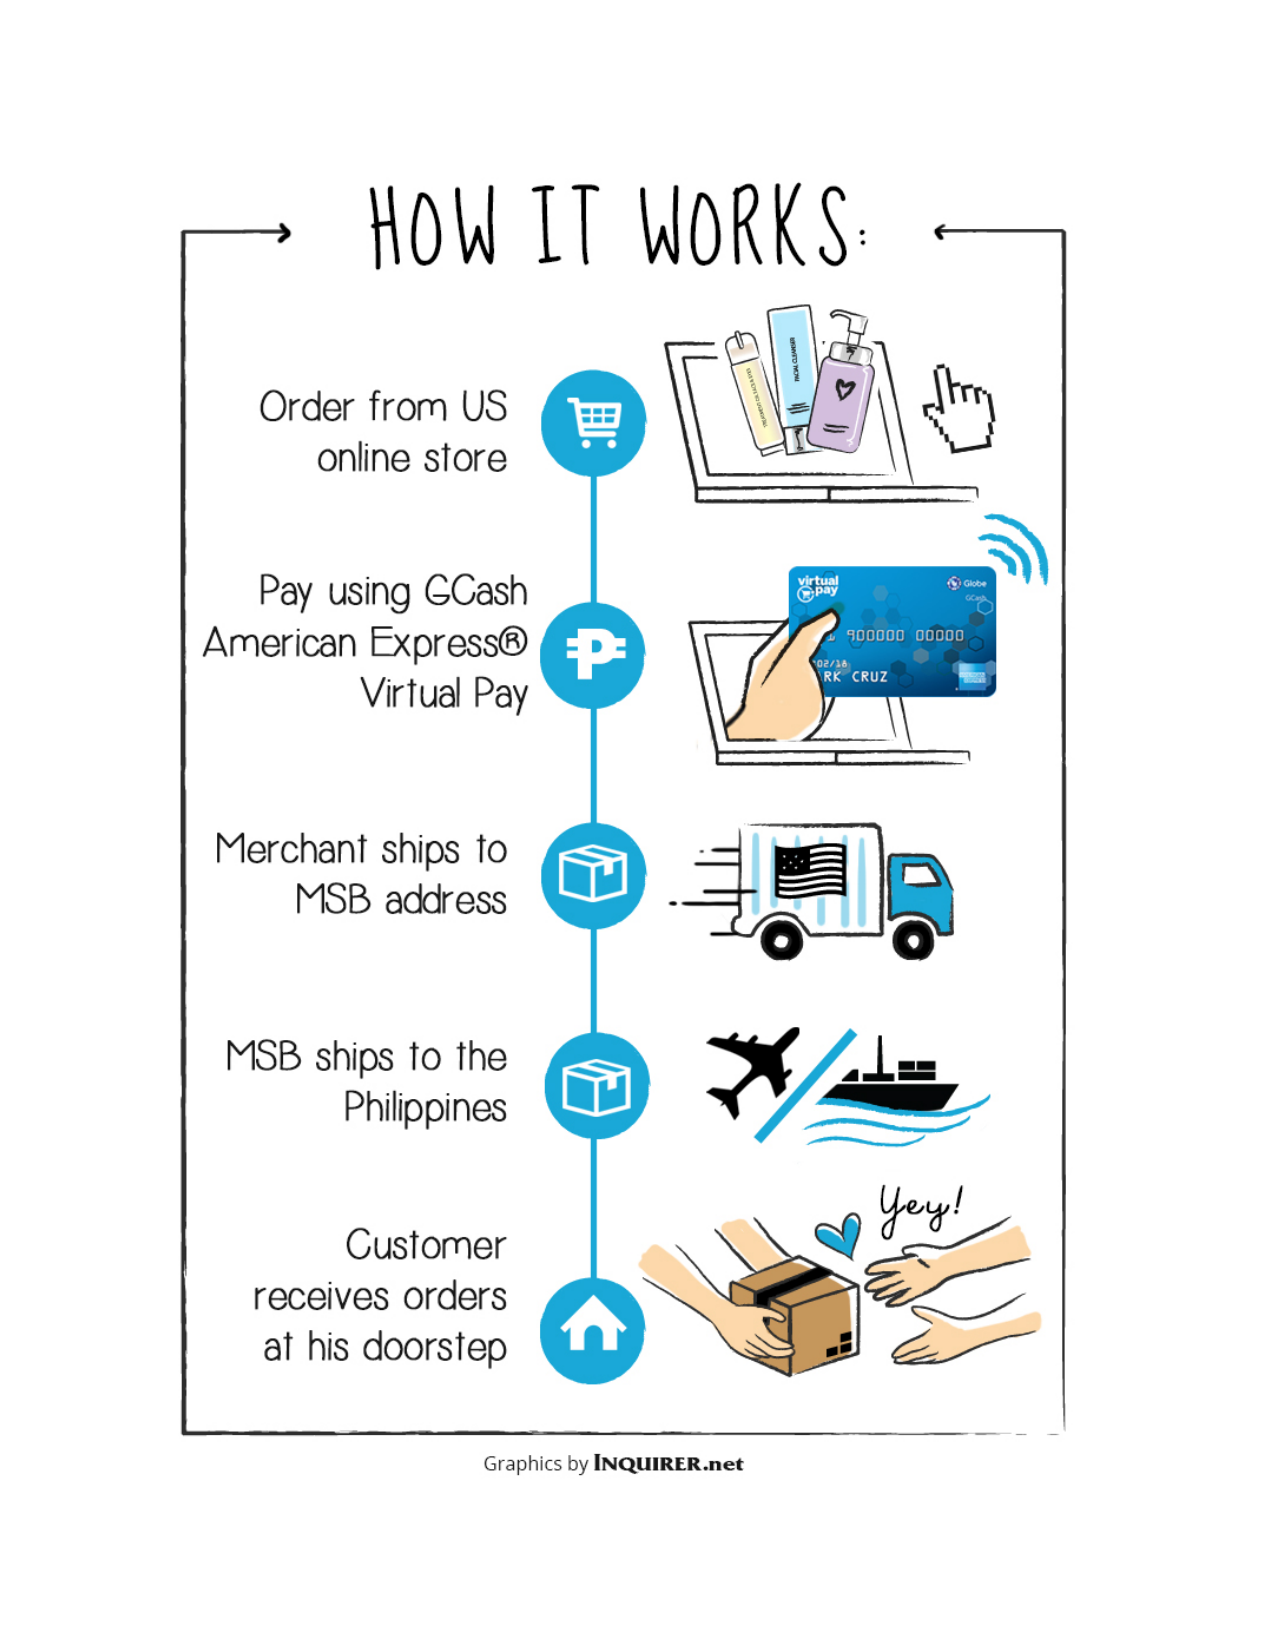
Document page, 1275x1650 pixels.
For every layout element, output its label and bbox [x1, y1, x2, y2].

picture [150, 150, 1093, 1500]
